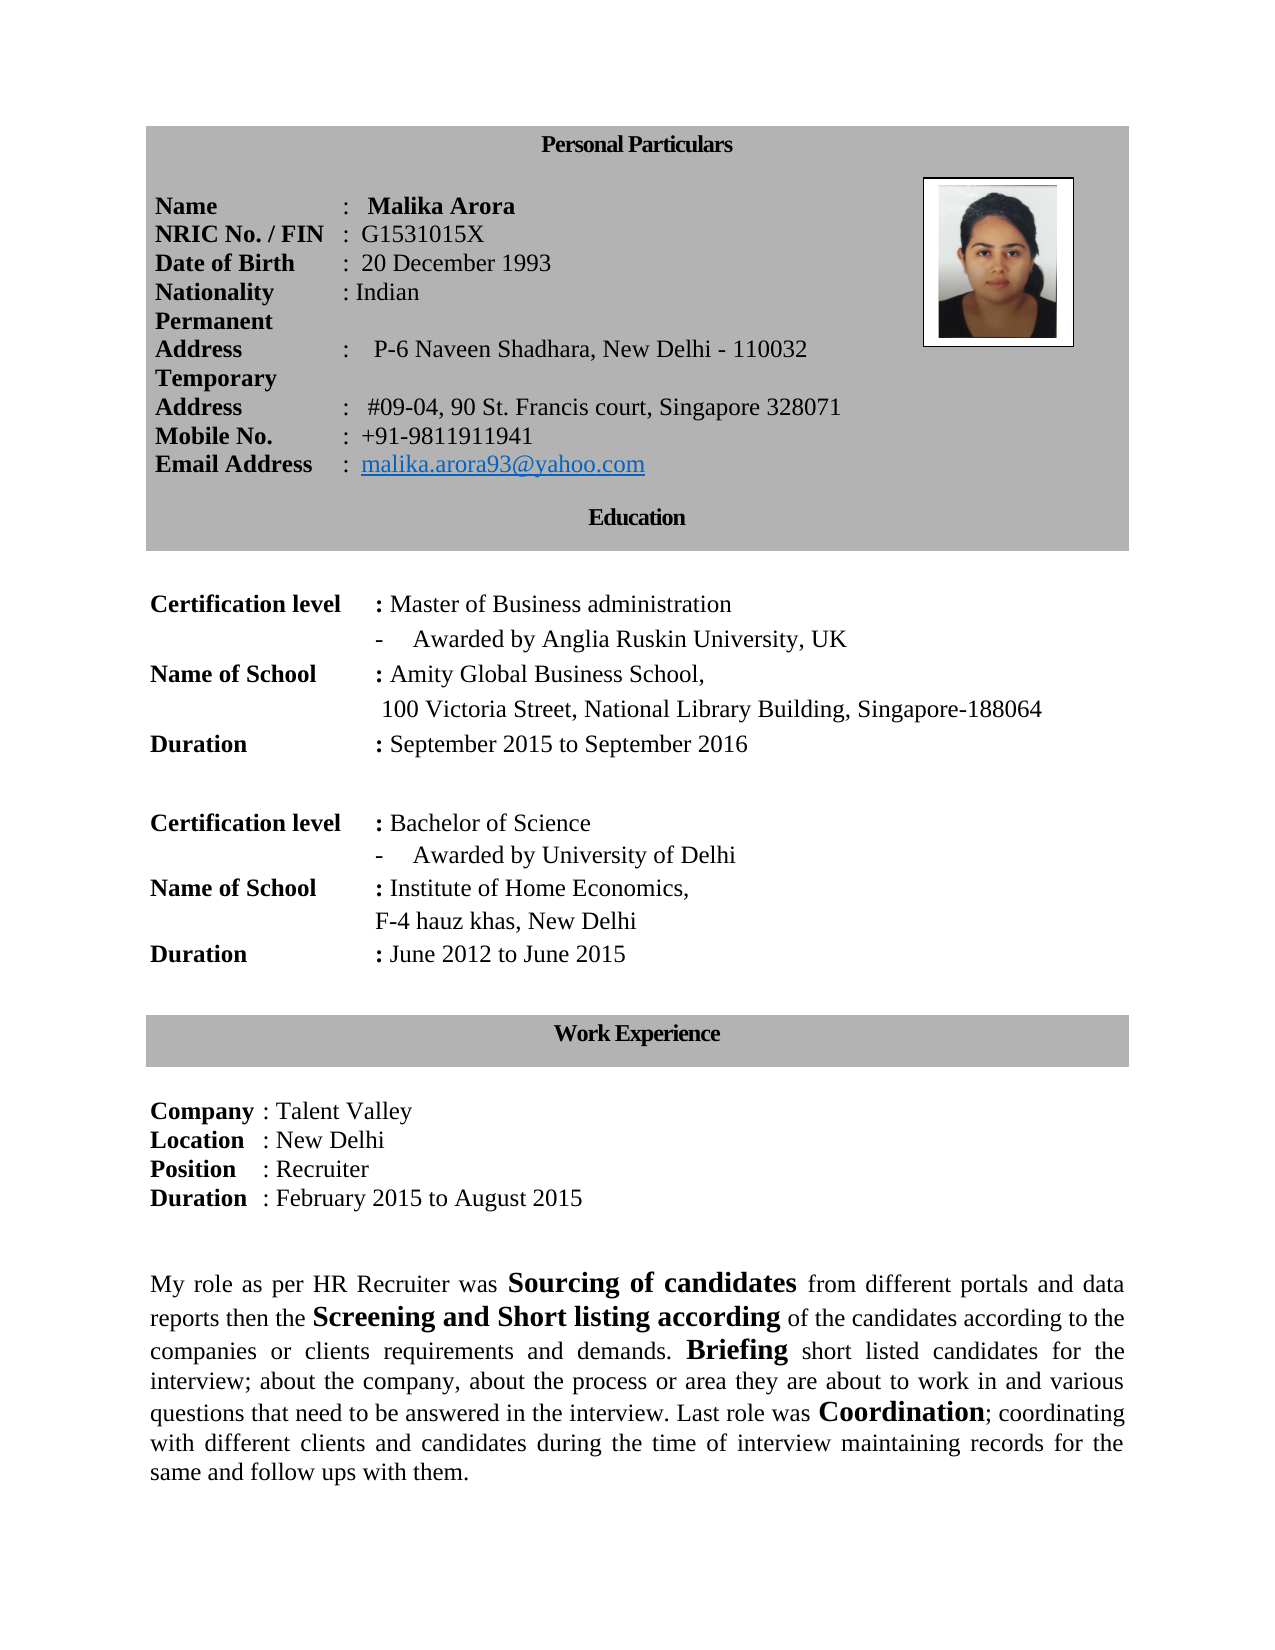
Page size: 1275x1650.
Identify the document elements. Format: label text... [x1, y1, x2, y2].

text Certification level : Master of Business administration [150, 589, 1162, 618]
list Awarded by University of Delhi [375, 841, 1162, 869]
picture [938, 185, 1057, 191]
text Temporary [155, 363, 1128, 392]
text F-4 hauz khas, New Delhi [150, 906, 1162, 935]
text NRIC No. / FIN : G1531015X [155, 219, 1128, 248]
text Permanent [155, 306, 1128, 334]
title Education [146, 176, 1129, 551]
text Name : Malika Arora [155, 191, 1128, 219]
text 100 Victoria Street, National Library Building, Singapore-188064 [300, 694, 1162, 723]
list Awarded by Anglia Ruskin University, UK [375, 624, 1162, 653]
text Duration : June 2012 to June 2015 [150, 939, 1125, 968]
text My role as per HR Recruiter was Sourcing of candidates from different portals and data reports then the Screening and Short listing according of the candidates according to the companies or clients requirements and demands. Briefing short listed candidates for the interview; about the company, about the process or area they are about to work in and various questions that need to be answered in the interview. Last role was Coordination; coordinating with different clients and candidates during the time of interview maintaining records for the same and follow ups with them. [150, 1265, 1125, 1486]
text Duration : September 2015 to September 2016 [150, 729, 1125, 758]
text Company : Talent Valley [150, 1096, 1125, 1125]
text Position : Recruiter [150, 1154, 1125, 1183]
text Mobile No. : +91-9811911941 [155, 421, 1128, 449]
text Location : New Delhi [150, 1125, 1125, 1154]
title Work Experience [146, 1015, 1129, 1067]
text Name of School : Amity Global Business School, [150, 659, 1162, 688]
text Nationality : Indian [155, 277, 1128, 306]
text Name of School : Institute of Home Economics, [150, 873, 1162, 902]
text Date of Birth : 20 December 1993 [155, 248, 1128, 277]
text Address : P-6 Naveen Shadhara, New Delhi - 110032 [155, 334, 1128, 363]
title Personal Particulars [146, 126, 1129, 176]
text Duration : February 2015 to August 2015 [150, 1183, 1125, 1211]
text Address : #09-04, 90 St. Francis court, Singapore 328071 [155, 392, 1128, 421]
text Certification level : Bachelor of Science [150, 808, 1162, 836]
text Email Address : malika.arora93@yahoo.com [155, 449, 1128, 478]
